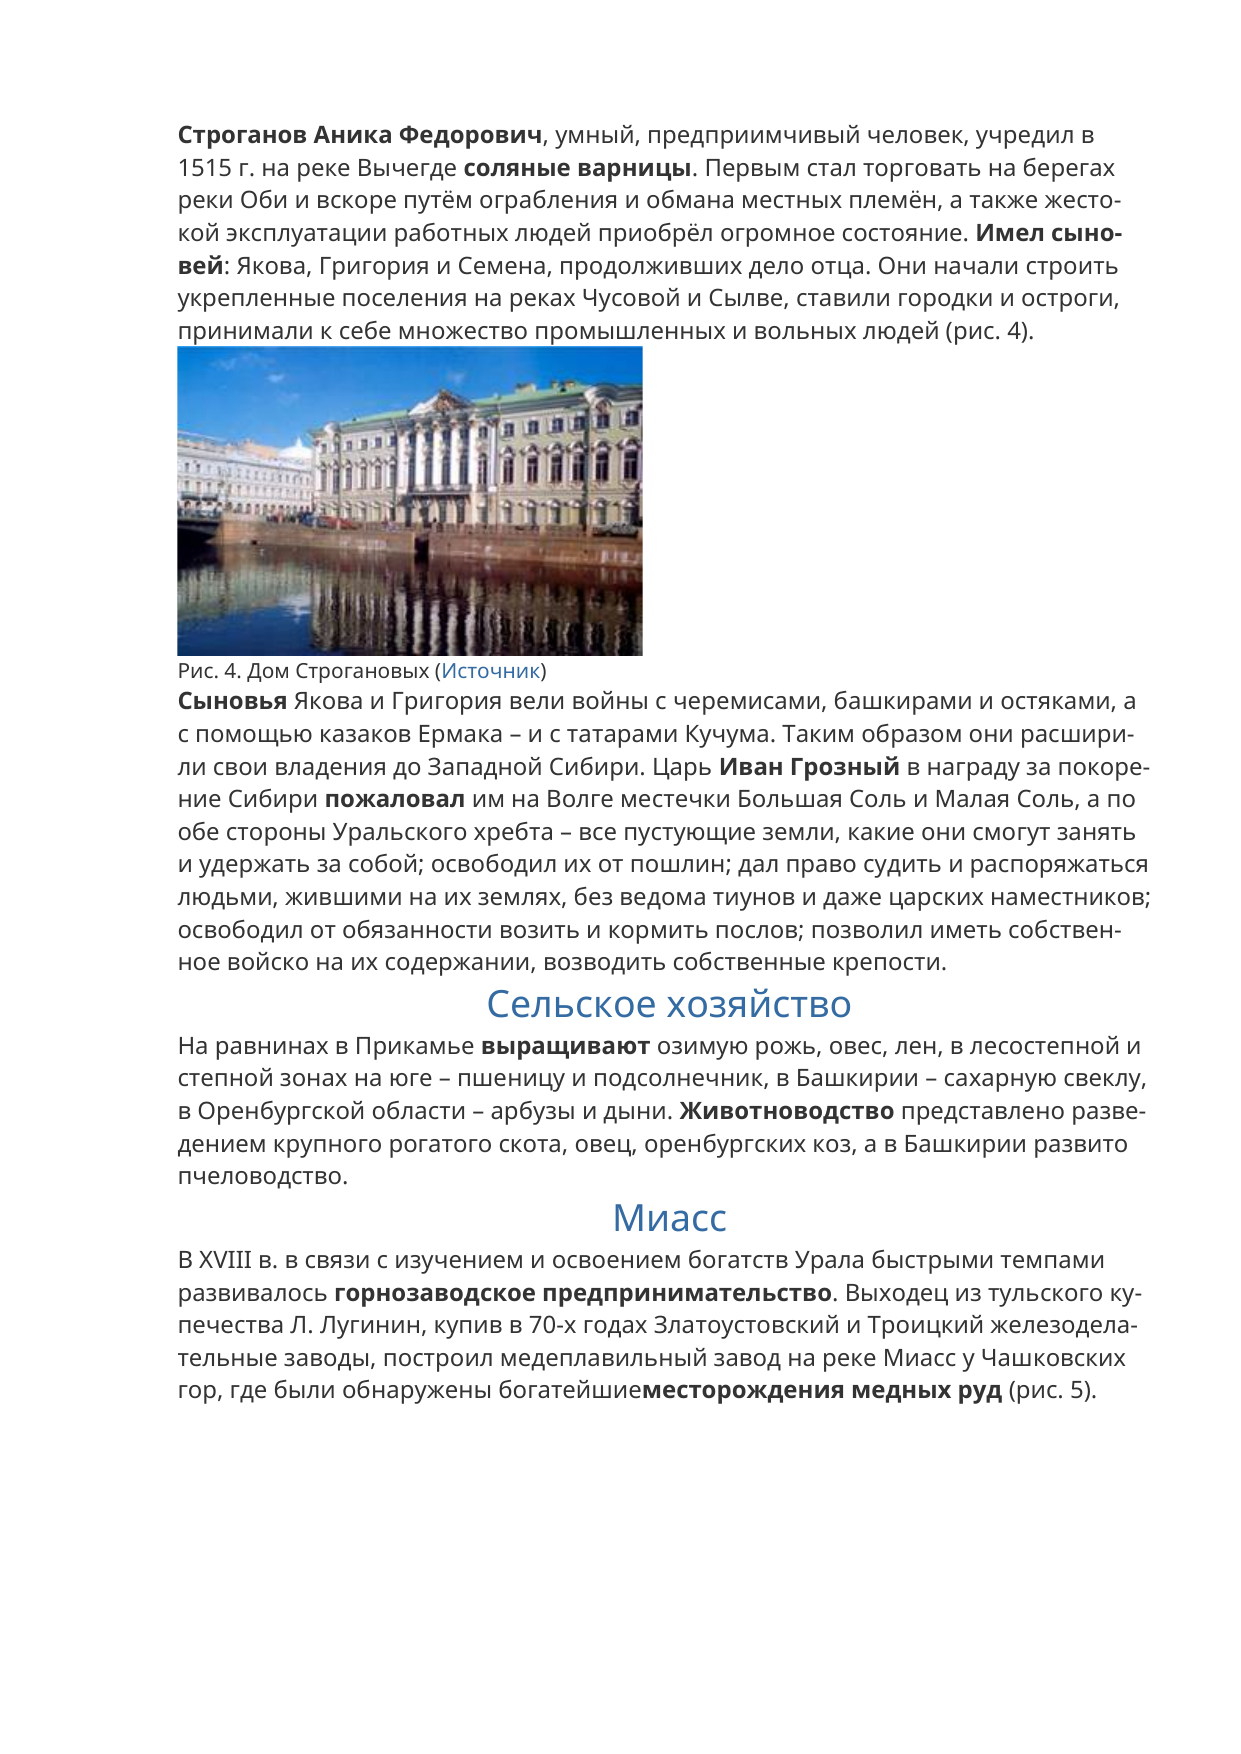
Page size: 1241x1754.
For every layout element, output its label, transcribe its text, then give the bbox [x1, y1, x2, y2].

picture [177, 346, 643, 656]
text В XVIII в. в связи с изучением и освоением богатств Урала быстрыми темпами развивалось горнозаводское предпринимательство. Выходец из тульского купечества Л. Лугинин, купив в 70-х годах Златоустовский и Троицкий железоделательные заводы, построил медеплавильный завод на реке Миасс у Чашковских гор, где были обнаружены богатейшиеместорождения медных руд (рис. 5). [177, 1243, 1152, 1406]
text Строганов Аника Федорович, умный, предприимчивый человек, учредил в 1515 г. на реке Вычегде соляные варницы. Первым стал торговать на берегах реки Оби и вскоре путём ограбления и обмана местных племён, а также жестокой эксплуатации работных людей приобрёл огромное состояние. Имел сыновей: Якова, Григория и Семена, продолживших дело отца. Они начали строить укрепленные поселения на реках Чусовой и Сылве, ставили городки и остроги, принимали к себе множество промышленных и вольных людей (рис. 4). [177, 118, 1152, 346]
text Миасс [177, 1192, 1152, 1243]
text Сельское хозяйство [177, 978, 1152, 1029]
text Сыновья Якова и Григория вели войны с черемисами, башкирами и остяками, а с помощью казаков Ермака – и с татарами Кучума. Таким образом они расширили свои владения до Западной Сибири. Царь Иван Грозный в награду за покорение Сибири пожаловал им на Волге местечки Большая Соль и Малая Соль, а по обе стороны Уральского хребта – все пустующие земли, какие они смогут занять и удержать за собой; освободил их от пошлин; дал право судить и распоряжаться людьми, жившими на их землях, без ведома тиунов и даже царских наместников; освободил от обязанности возить и кормить послов; позволил иметь собственное войско на их содержании, возводить собственные крепости. [177, 684, 1152, 978]
text Рис. 4. Дом Строгановых (Источник) [177, 656, 1152, 684]
text На равнинах в Прикамье выращивают озимую рожь, овес, лен, в лесостепной и степной зонах на юге – пшеницу и подсолнечник, в Башкирии – сахарную свеклу, в Оренбургской области – арбузы и дыни. Животноводство представлено разведением крупного рогатого скота, овец, оренбургских коз, а в Башкирии развито пчеловодство. [177, 1029, 1152, 1192]
